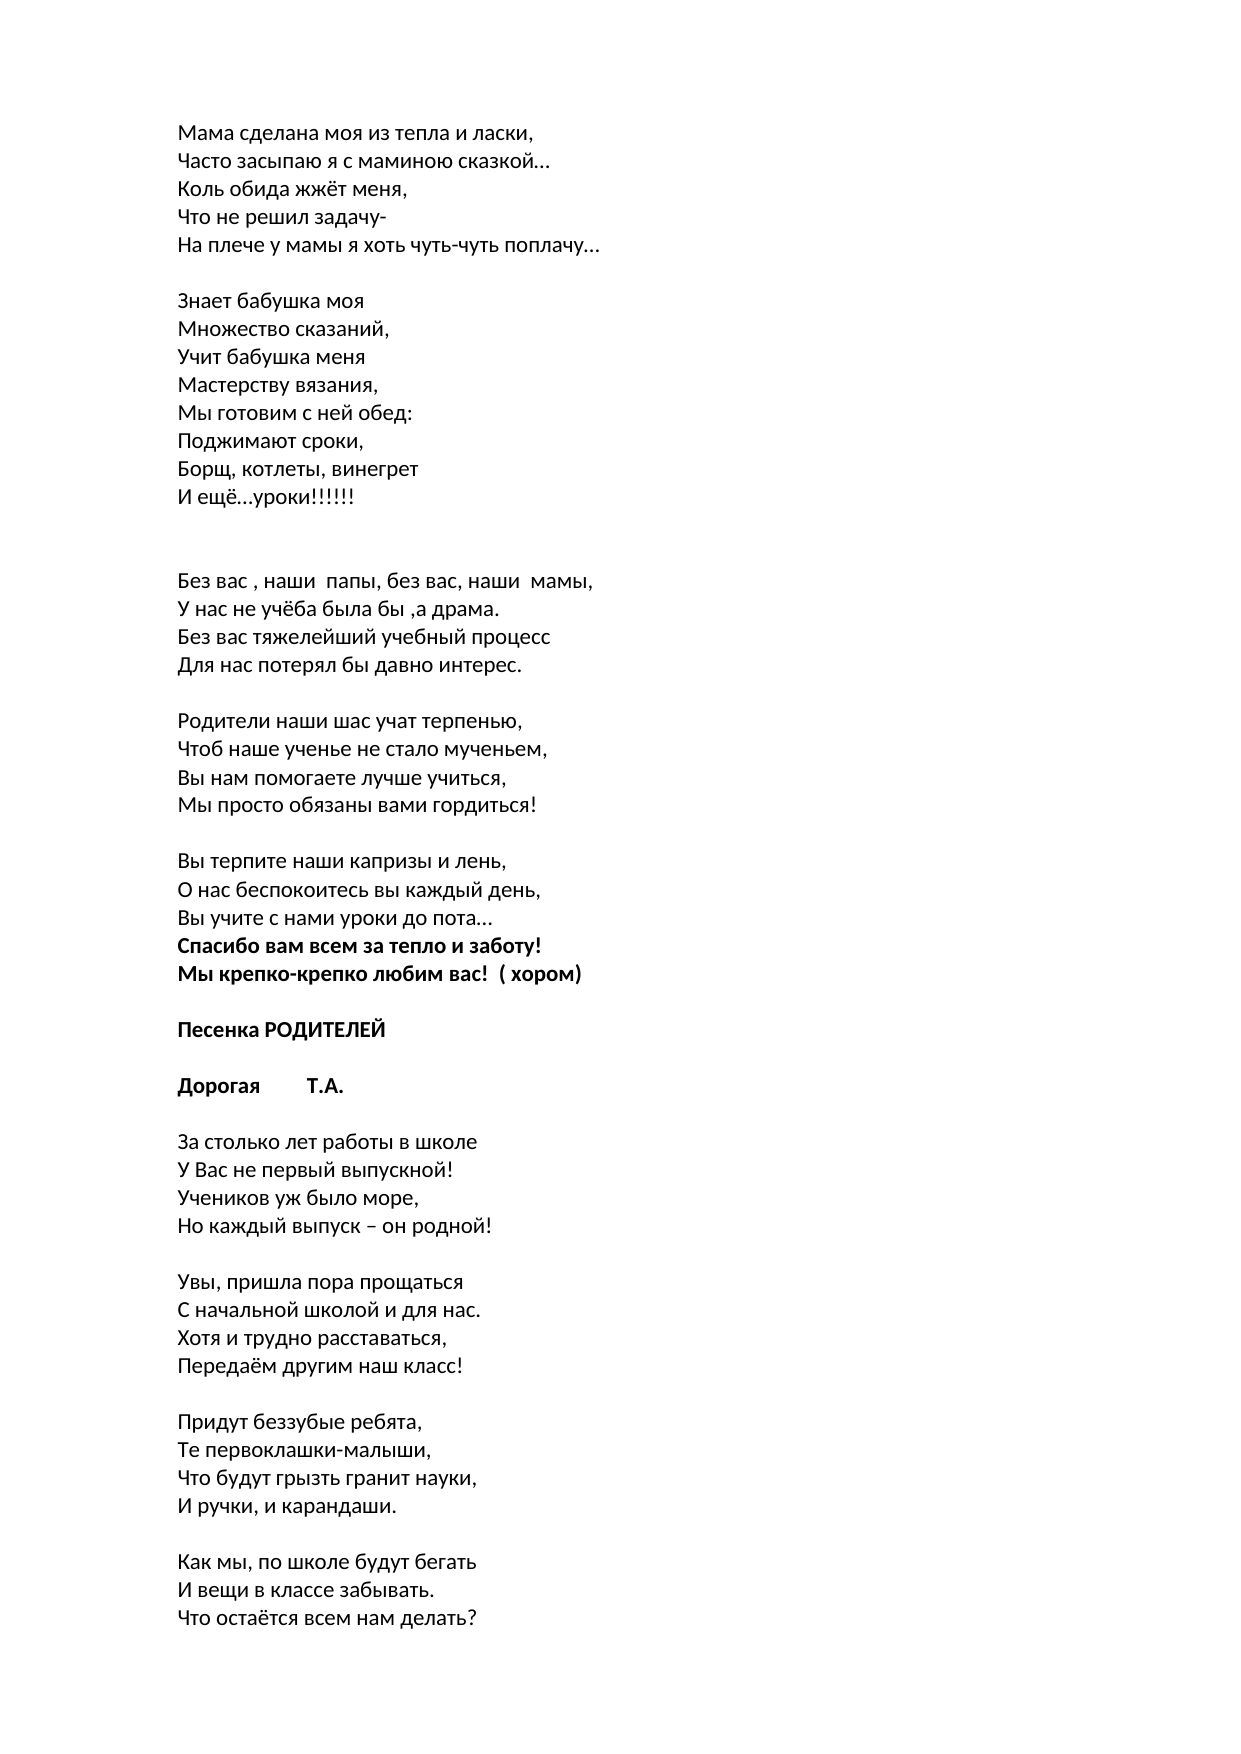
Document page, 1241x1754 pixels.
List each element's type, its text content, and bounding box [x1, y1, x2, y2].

text Дорогая Т.А. [177, 1071, 1152, 1099]
text Мы крепко-крепко любим вас! ( хором) [177, 959, 1152, 987]
text У Вас не первый выпускной! [177, 1155, 1152, 1183]
text Придут беззубые ребята, [177, 1407, 1152, 1435]
text Мы просто обязаны вами гордиться! [177, 791, 1152, 819]
text Мастерству вязания, [177, 370, 1152, 398]
text Мы готовим с ней обед: [177, 398, 1152, 426]
text Поджимают сроки, [177, 426, 1152, 454]
text Но каждый выпуск – он родной! [177, 1211, 1152, 1239]
text Множество сказаний, [177, 314, 1152, 342]
text Что остаётся всем нам делать? [177, 1603, 1152, 1631]
text Вы терпите наши капризы и лень, [177, 847, 1152, 875]
text Знает бабушка моя [177, 286, 1152, 314]
text Что не решил задачу- [177, 202, 1152, 230]
text Учит бабушка меня [177, 342, 1152, 370]
text О нас беспокоитесь вы каждый день, [177, 875, 1152, 903]
text За столько лет работы в школе [177, 1127, 1152, 1155]
text Коль обида жжёт меня, [177, 174, 1152, 202]
text Что будут грызть гранит науки, [177, 1463, 1152, 1491]
text У нас не учёба была бы ,а драма. [177, 594, 1152, 622]
text Без вас тяжелейший учебный процесс [177, 622, 1152, 651]
text Без вас , наши папы, без вас, наши мамы, [177, 566, 1152, 594]
text И ещё…уроки!!!!!! [177, 482, 1152, 510]
text Хотя и трудно расставаться, [177, 1323, 1152, 1351]
text И ручки, и карандаши. [177, 1491, 1152, 1519]
text Спасибо вам всем за тепло и заботу! [177, 931, 1152, 959]
text Как мы, по школе будут бегать [177, 1547, 1152, 1575]
text Мама сделана моя из тепла и ласки, [177, 118, 1152, 146]
text Увы, пришла пора прощаться [177, 1267, 1152, 1295]
text Вы нам помогаете лучше учиться, [177, 763, 1152, 791]
text Часто засыпаю я с маминою сказкой… [177, 146, 1152, 174]
text Передаём другим наш класс! [177, 1351, 1152, 1379]
text И вещи в классе забывать. [177, 1575, 1152, 1603]
text Песенка РОДИТЕЛЕЙ [177, 1015, 1152, 1043]
text На плече у мамы я хоть чуть-чуть поплачу… [177, 230, 1152, 258]
text Учеников уж было море, [177, 1183, 1152, 1211]
text Борщ, котлеты, винегрет [177, 454, 1152, 482]
text Вы учите с нами уроки до пота… [177, 903, 1152, 931]
text С начальной школой и для нас. [177, 1295, 1152, 1323]
text Чтоб наше ученье не стало мученьем, [177, 734, 1152, 763]
text Для нас потерял бы давно интерес. [177, 651, 1152, 678]
text Родители наши шас учат терпенью, [177, 707, 1152, 734]
text Те первоклашки-малыши, [177, 1435, 1152, 1463]
